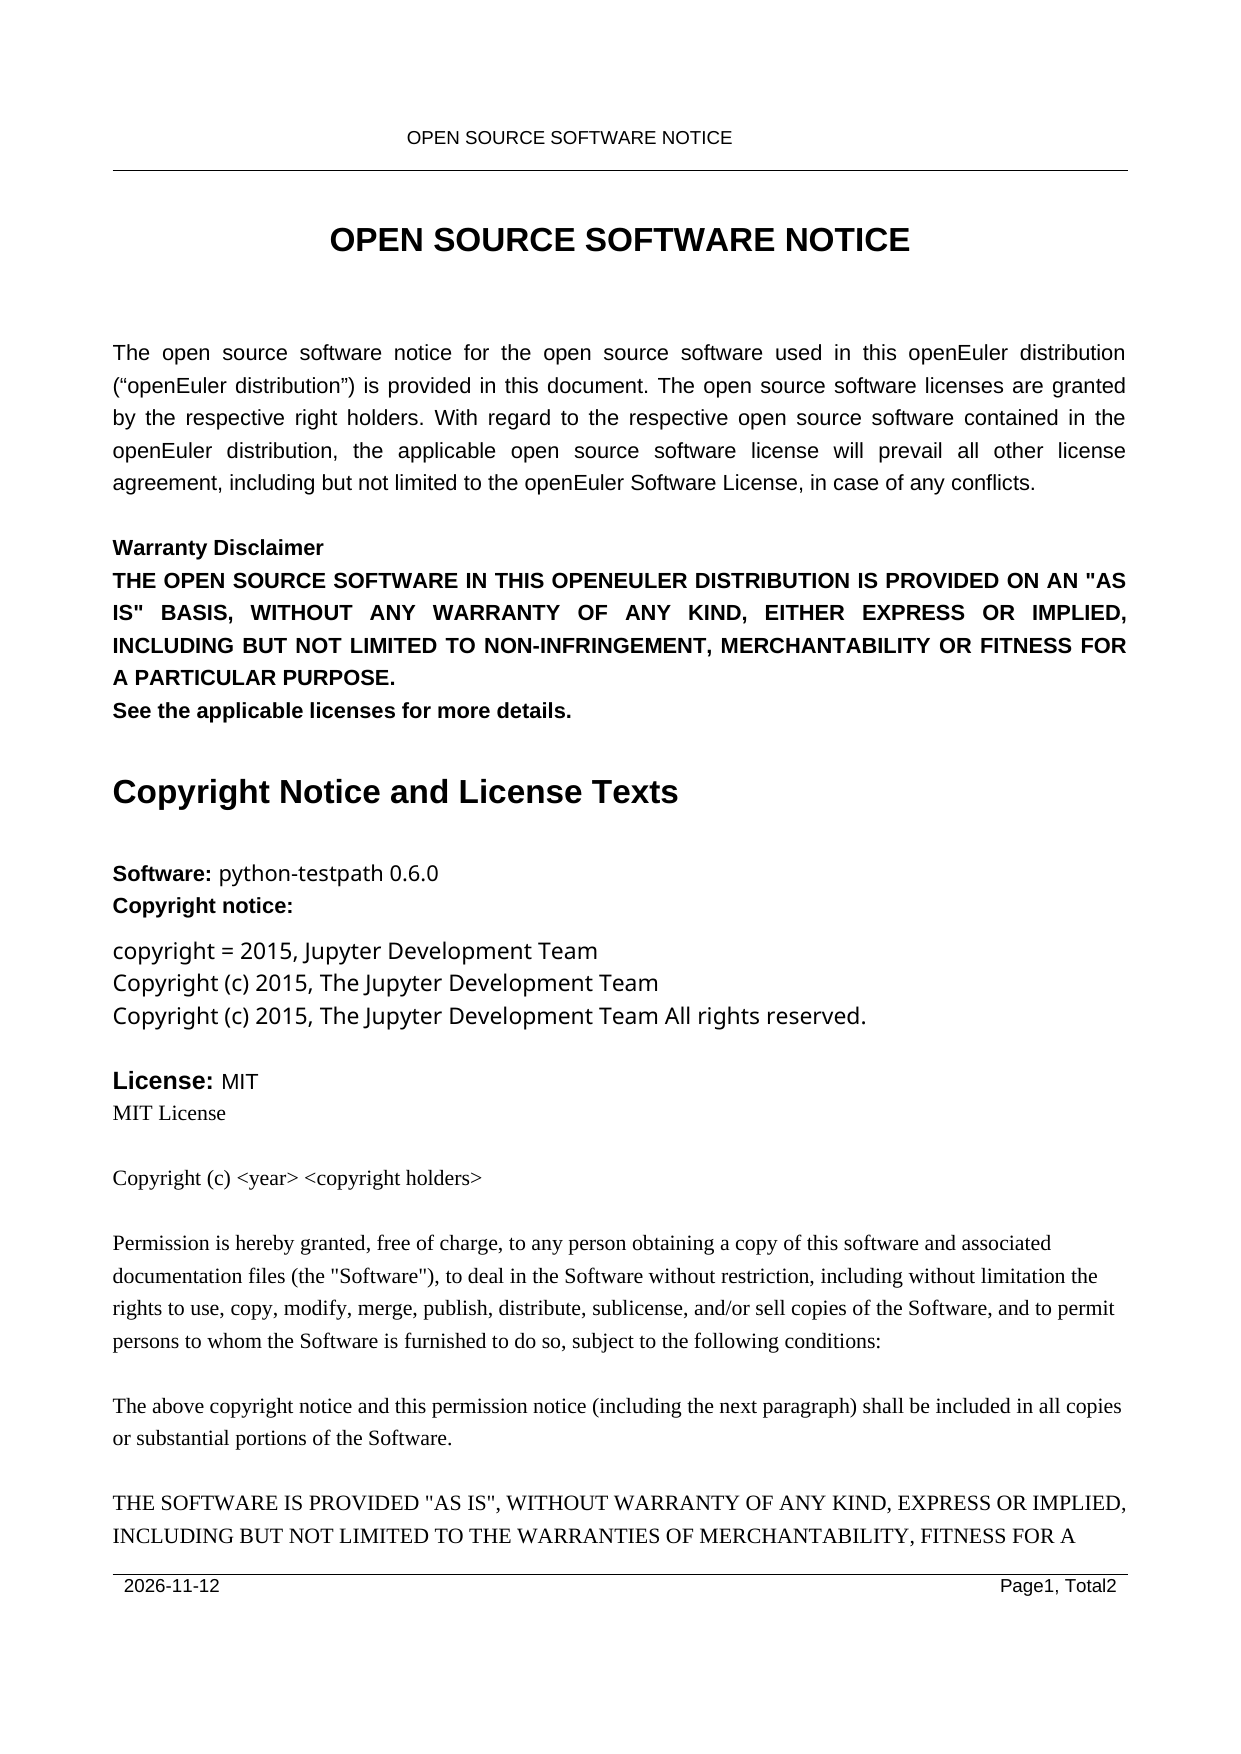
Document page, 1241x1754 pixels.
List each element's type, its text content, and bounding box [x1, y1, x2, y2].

text copyright = 2015, Jupyter Development Team Copyright (c) 2015, The Jupyter Development Team Copyright (c) 2015, The Jupyter Development Team All rights reserved. [112, 934, 1128, 1064]
text Copyright Notice and License Texts [112, 759, 1128, 824]
title Software: python-testpath 0.6.0 [112, 856, 1128, 889]
text OPEN SOURCE SOFTWARE NOTICE [112, 206, 1128, 271]
text Warranty Disclaimer [112, 531, 1128, 564]
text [112, 1096, 1128, 1551]
text The open source software notice for the open source software used in this openEuler distribution (“openEuler distribution”) is provided in this document. The open source software licenses are granted by the respective right holders. With regard to the respective open source software contained in the openEuler distribution, the applicable open source software license will prevail all other license agreement, including but not limited to the openEuler Software License, in case of any conflicts. [112, 336, 1128, 499]
text Copyright notice: [112, 889, 1128, 921]
text License: MIT [112, 1064, 1128, 1096]
text THE OPEN SOURCE SOFTWARE IN THIS OPENEULER DISTRIBUTION IS PROVIDED ON AN "AS IS" BASIS, WITHOUT ANY WARRANTY OF ANY KIND, EITHER EXPRESS OR IMPLIED, INCLUDING BUT NOT LIMITED TO NON-INFRINGEMENT, MERCHANTABILITY OR FITNESS FOR A PARTICULAR PURPOSE. See the applicable licenses for more details. [112, 564, 1128, 726]
